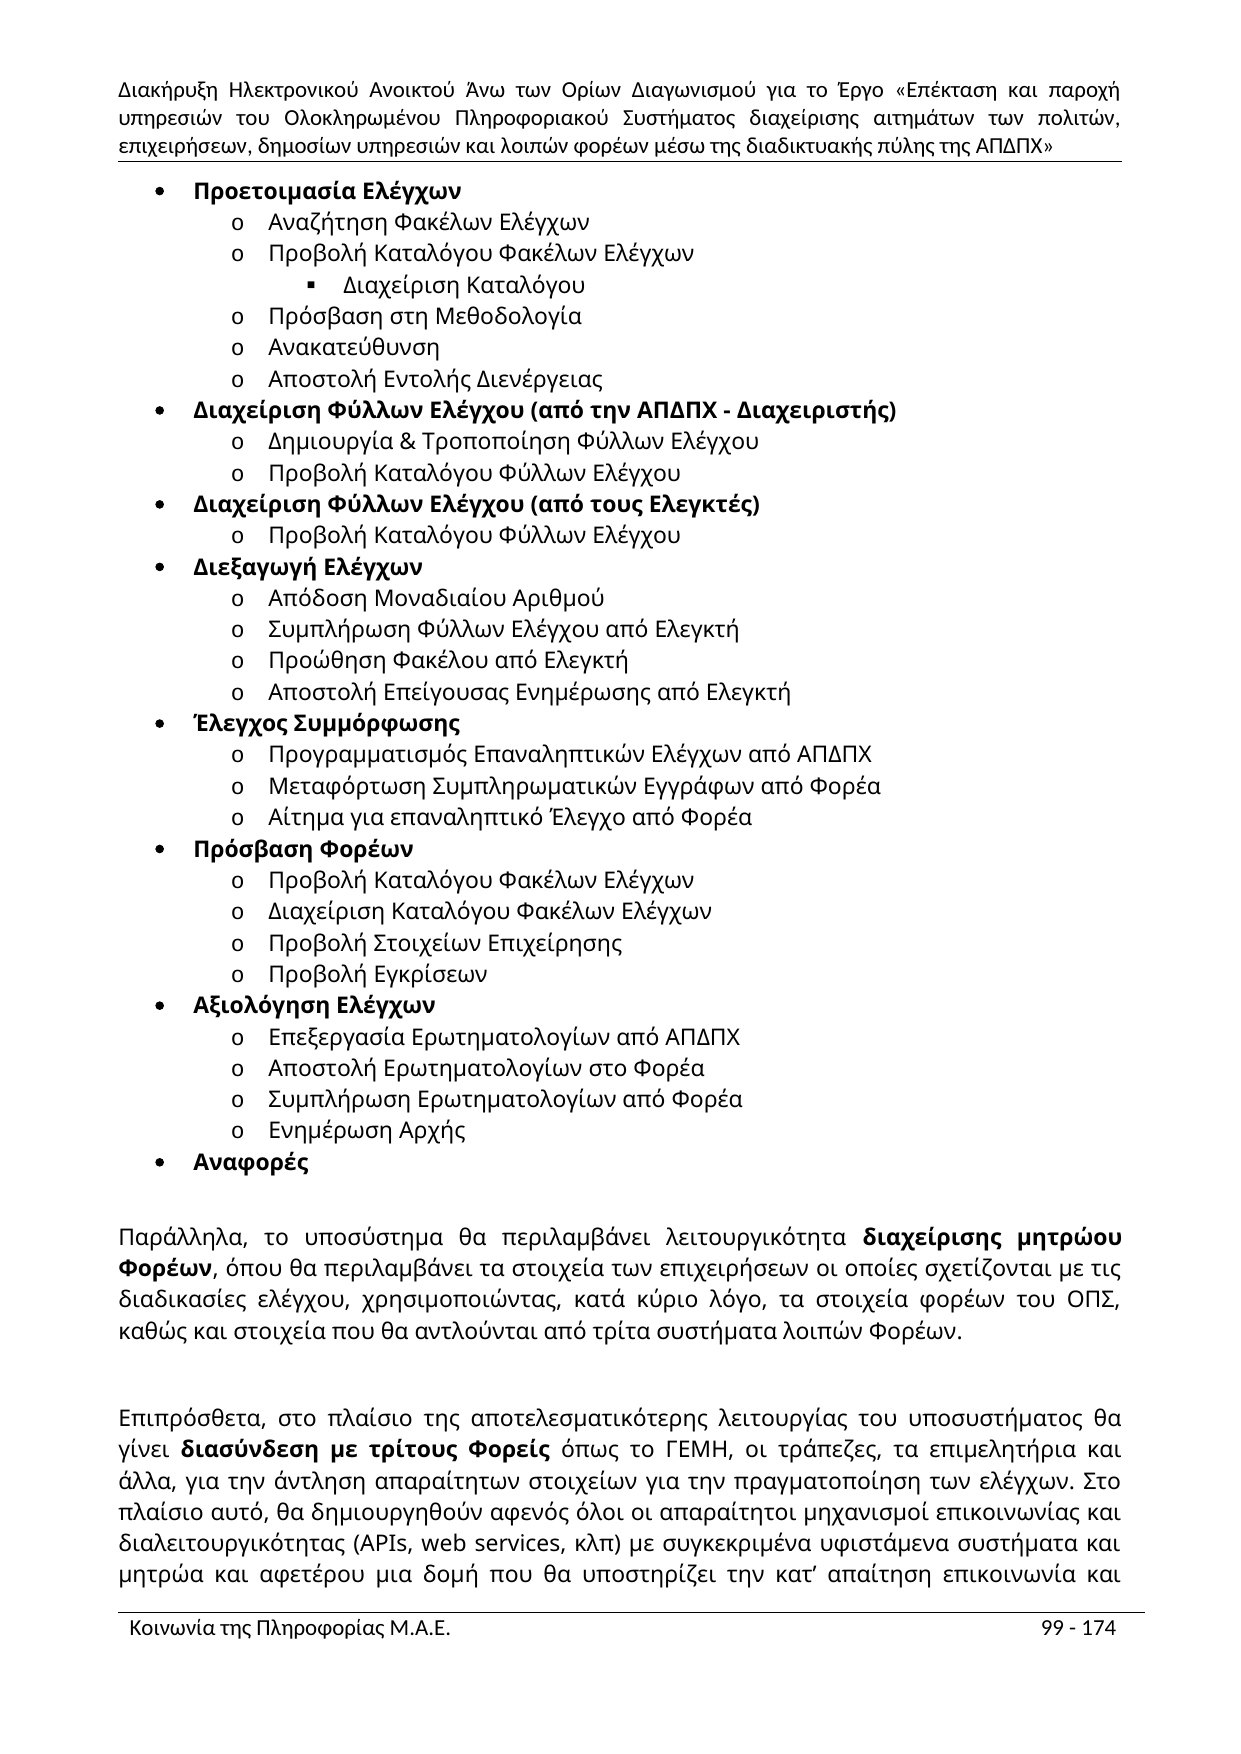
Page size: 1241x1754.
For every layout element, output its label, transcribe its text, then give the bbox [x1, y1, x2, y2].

list Απόδοση Μοναδιαίου Αριθμού [231, 582, 1122, 613]
list Προγραμματισμός Επαναληπτικών Ελέγχων από ΑΠΔΠΧ [231, 738, 1122, 770]
list Πρόσβαση Φορέων [156, 832, 1122, 864]
list Επεξεργασία Ερωτηματολογίων από ΑΠΔΠΧ [231, 1020, 1122, 1052]
list Προβολή Στοιχείων Επιχείρησης [231, 926, 1122, 958]
list Προβολή Καταλόγου Φύλλων Ελέγχου [231, 519, 1122, 551]
list Προώθηση Φακέλου από Ελεγκτή [231, 644, 1122, 676]
list Συμπλήρωση Φύλλων Ελέγχου από Ελεγκτή [231, 613, 1122, 644]
list Αναφορές [156, 1146, 1122, 1177]
list Διεξαγωγή Ελέγχων [156, 551, 1122, 582]
list Διαχείριση Καταλόγου [306, 269, 1122, 300]
list Αξιολόγηση Ελέγχων [156, 989, 1122, 1020]
list Δημιουργία & Τροποποίηση Φύλλων Ελέγχου [231, 425, 1122, 457]
text Παράλληλα, το υποσύστημα θα περιλαμβάνει λειτουργικότητα διαχείρισης μητρώου Φορέων, όπου θα περιλαμβάνει τα στοιχεία των επιχειρήσεων οι οποίες σχετίζονται με τις διαδικασίες ελέγχου, χρησιμοποιώντας, κατά κύριο λόγο, τα στοιχεία φορέων του ΟΠΣ, καθώς και στοιχεία που θα αντλούνται από τρίτα συστήματα λοιπών Φορέων. [118, 1221, 1122, 1346]
list Μεταφόρτωση Συμπληρωματικών Εγγράφων από Φορέα [231, 770, 1122, 801]
list Συμπλήρωση Ερωτηματολογίων από Φορέα [231, 1083, 1122, 1114]
list Αίτημα για επαναληπτικό Έλεγχο από Φορέα [231, 801, 1122, 832]
list Ανακατεύθυνση [231, 331, 1122, 363]
list Ενημέρωση Αρχής [231, 1114, 1122, 1146]
list Προβολή Εγκρίσεων [231, 958, 1122, 989]
list Αναζήτηση Φακέλων Ελέγχων [231, 206, 1122, 237]
list Διαχείριση Φύλλων Ελέγχου (από τους Ελεγκτές) [156, 488, 1122, 519]
list Αποστολή Εντολής Διενέργειας [231, 363, 1122, 394]
list Αποστολή Ερωτηματολογίων στο Φορέα [231, 1052, 1122, 1083]
list Προβολή Καταλόγου Φακέλων Ελέγχων [231, 237, 1122, 269]
list Προβολή Καταλόγου Φακέλων Ελέγχων [231, 864, 1122, 895]
list Έλεγχος Συμμόρφωσης [156, 707, 1122, 738]
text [118, 1402, 1122, 1589]
list Προβολή Καταλόγου Φύλλων Ελέγχου [231, 457, 1122, 488]
list Προετοιμασία Ελέγχων [156, 175, 1122, 206]
list Αποστολή Επείγουσας Ενημέρωσης από Ελεγκτή [231, 676, 1122, 707]
list Πρόσβαση στη Μεθοδολογία [231, 300, 1122, 331]
list Διαχείριση Καταλόγου Φακέλων Ελέγχων [231, 895, 1122, 926]
list Διαχείριση Φύλλων Ελέγχου (από την ΑΠΔΠΧ - Διαχειριστής) [156, 394, 1122, 425]
